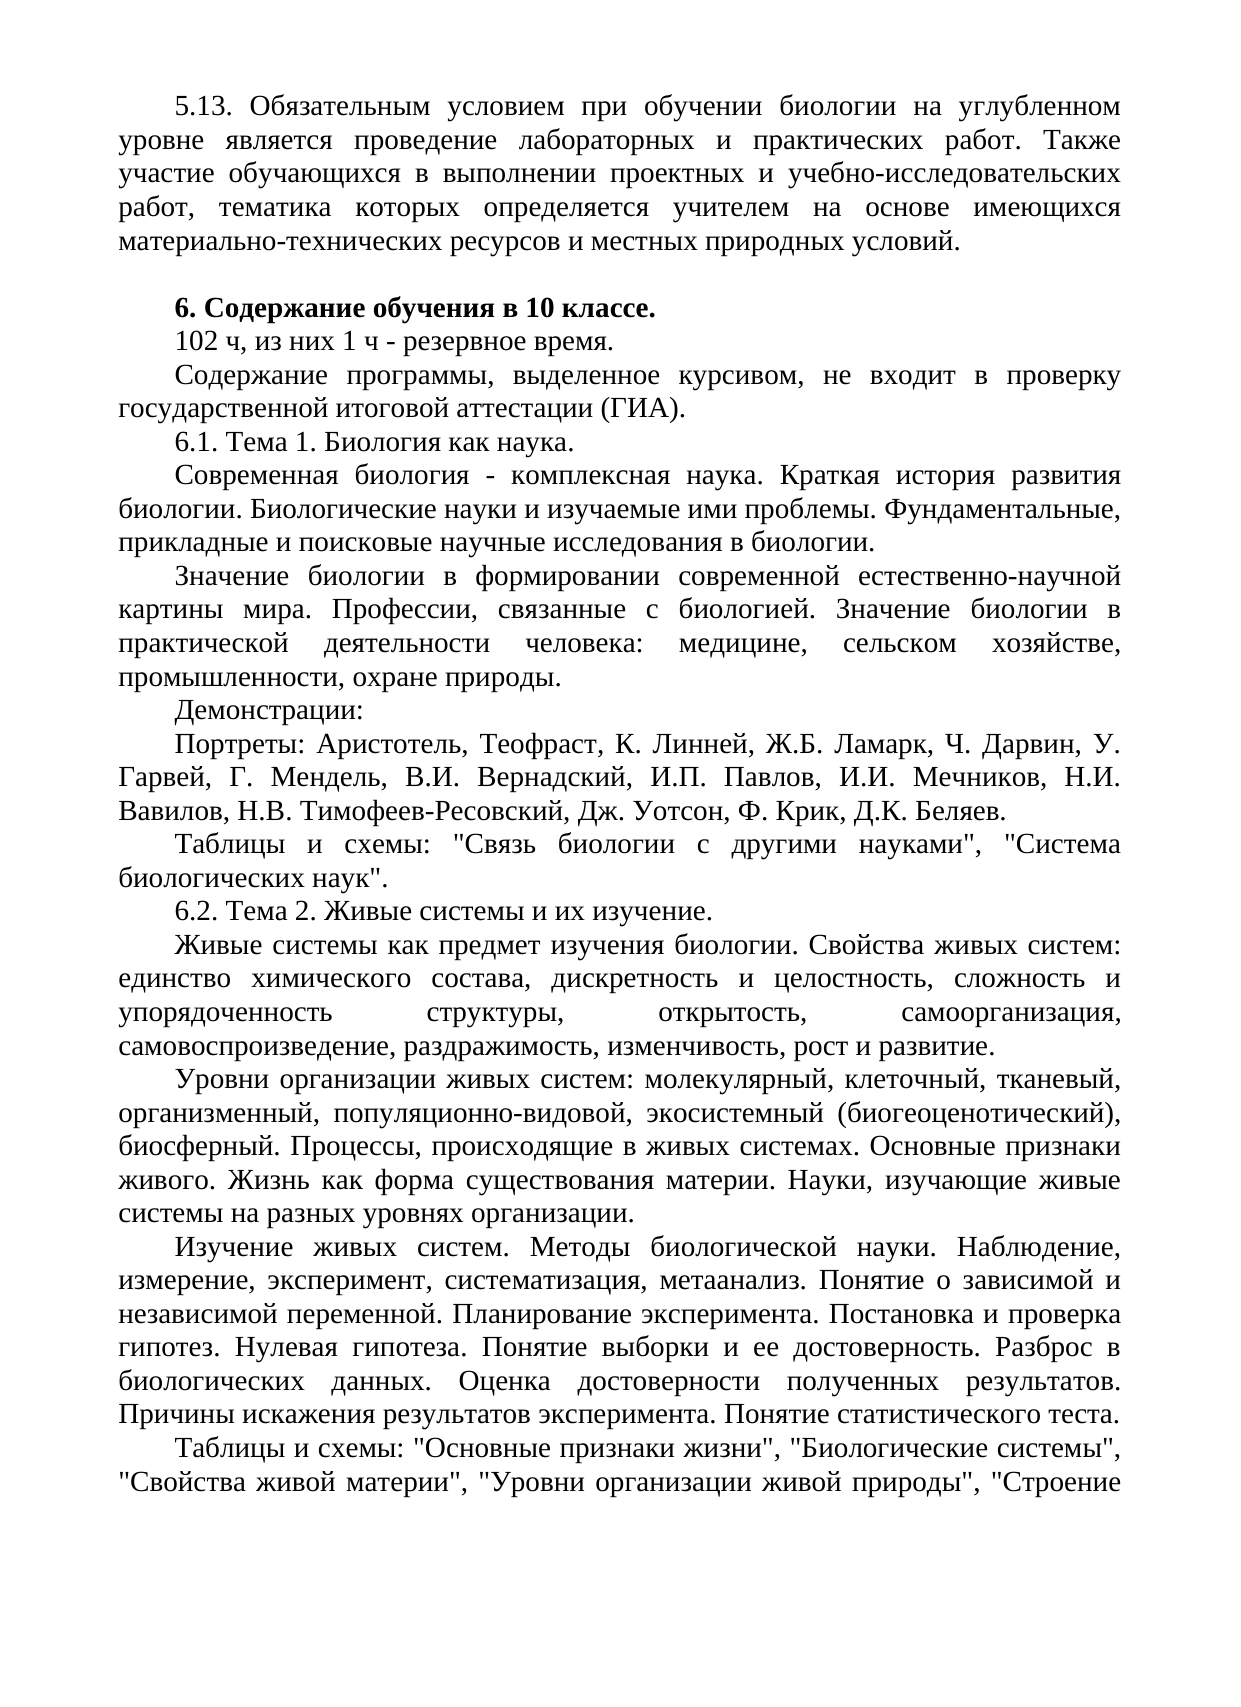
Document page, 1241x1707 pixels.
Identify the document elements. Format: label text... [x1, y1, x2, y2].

text Содержание программы, выделенное курсивом, не входит в проверку государственной итоговой аттестации (ГИА). [118, 357, 1122, 424]
text 102 ч, из них 1 ч - резервное время. [118, 323, 1122, 357]
text 6. Содержание обучения в 10 классе. [118, 290, 1122, 323]
text 6.1. Тема 1. Биология как наука. [118, 424, 1122, 457]
text 6.2. Тема 2. Живые системы и их изучение. [118, 893, 1122, 927]
text Современная биология - комплексная наука. Краткая история развития биологии. Биологические науки и изучаемые ими проблемы. Фундаментальные, прикладные и поисковые научные исследования в биологии. [118, 457, 1122, 558]
text Изучение живых систем. Методы биологической науки. Наблюдение, измерение, эксперимент, систематизация, метаанализ. Понятие о зависимой и независимой переменной. Планирование эксперимента. Постановка и проверка гипотез. Нулевая гипотеза. Понятие выборки и ее достоверность. Разброс в биологических данных. Оценка достоверности полученных результатов. Причины искажения результатов эксперимента. Понятие статистического теста. [118, 1229, 1122, 1430]
text Демонстрации: [118, 692, 1122, 726]
text Уровни организации живых систем: молекулярный, клеточный, тканевый, организменный, популяционно-видовой, экосистемный (биогеоценотический), биосферный. Процессы, происходящие в живых системах. Основные признаки живого. Жизнь как форма существования материи. Науки, изучающие живые системы на разных уровнях организации. [118, 1061, 1122, 1229]
text Живые системы как предмет изучения биологии. Свойства живых систем: единство химического состава, дискретность и целостность, сложность и упорядоченность структуры, открытость, самоорганизация, самовоспроизведение, раздражимость, изменчивость, рост и развитие. [118, 927, 1122, 1061]
text Таблицы и схемы: "Связь биологии с другими науками", "Система биологических наук". [118, 826, 1122, 893]
text 5.13. Обязательным условием при обучении биологии на углубленном уровне является проведение лабораторных и практических работ. Также участие обучающихся в выполнении проектных и учебно-исследовательских работ, тематика которых определяется учителем на основе имеющихся материально-технических ресурсов и местных природных условий. [118, 88, 1122, 256]
text Значение биологии в формировании современной естественно-научной картины мира. Профессии, связанные с биологией. Значение биологии в практической деятельности человека: медицине, сельском хозяйстве, промышленности, охране природы. [118, 558, 1122, 692]
text Портреты: Аристотель, Теофраст, К. Линней, Ж.Б. Ламарк, Ч. Дарвин, У. Гарвей, Г. Мендель, В.И. Вернадский, И.П. Павлов, И.И. Мечников, Н.И. Вавилов, Н.В. Тимофеев-Ресовский, Дж. Уотсон, Ф. Крик, Д.К. Беляев. [118, 726, 1122, 826]
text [118, 1430, 1122, 1497]
